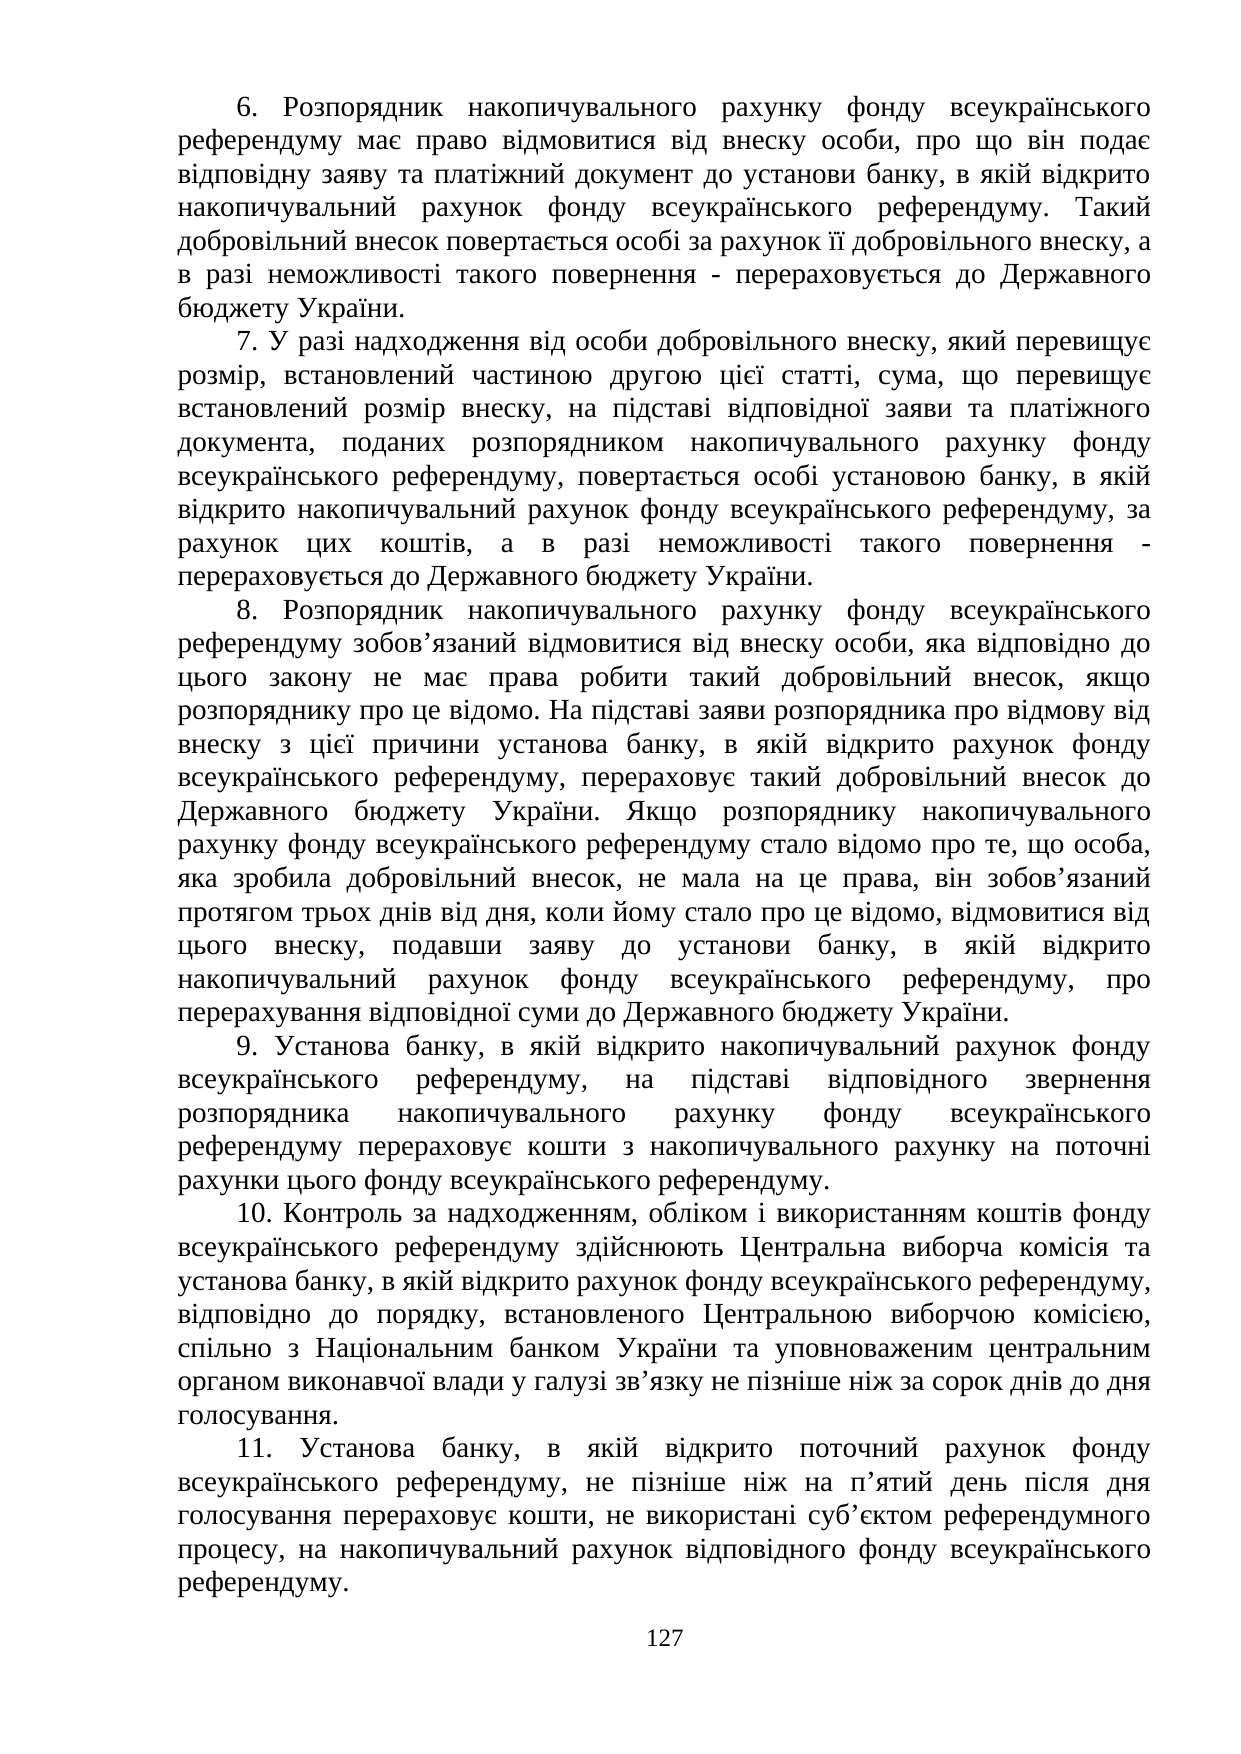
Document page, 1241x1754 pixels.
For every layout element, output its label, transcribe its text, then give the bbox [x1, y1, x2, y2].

text 11. Установа банку, в якій відкрито поточний рахунок фонду всеукраїнського референдуму, не пізніше ніж на п’ятий день після дня голосування перераховує кошти, не використані суб’єктом референдумного процесу, на накопичувальний рахунок відповідного фонду всеукраїнського референдуму. [177, 1430, 1152, 1598]
text 10. Контроль за надходженням, обліком і використанням коштів фонду всеукраїнського референдуму здійснюють Центральна виборча комісія та установа банку, в якій відкрито рахунок фонду всеукраїнського референдуму, відповідно до порядку, встановленого Центральною виборчою комісією, спільно з Національним банком України та уповноваженим центральним органом виконавчої влади у галузі зв’язку не пізніше ніж за сорок днів до дня голосування. [177, 1196, 1152, 1430]
text 6. Розпорядник накопичувального рахунку фонду всеукраїнського референдуму має право відмовитися від внеску особи, про що він подає відповідну заяву та платіжний документ до установи банку, в якій відкрито накопичувальний рахунок фонду всеукраїнського референдуму. Такий добровільний внесок повертається особі за рахунок її добровільного внеску, а в разі неможливості такого повернення - перераховується до Державного бюджету України. [177, 89, 1152, 323]
text 9. Установа банку, в якій відкрито накопичувальний рахунок фонду всеукраїнського референдуму, на підставі відповідного звернення розпорядника накопичувального рахунку фонду всеукраїнського референдуму перераховує кошти з накопичувального рахунку на поточні рахунки цього фонду всеукраїнського референдуму. [177, 1028, 1152, 1196]
text 8. Розпорядник накопичувального рахунку фонду всеукраїнського референдуму зобов’язаний відмовитися від внеску особи, яка відповідно до цього закону не має права робити такий добровільний внесок, якщо розпоряднику про це відомо. На підставі заяви розпорядника про відмову від внеску з цієї причини установа банку, в якій відкрито рахунок фонду всеукраїнського референдуму, перераховує такий добровільний внесок до Державного бюджету України. Якщо розпоряднику накопичувального рахунку фонду всеукраїнського референдуму стало відомо про те, що особа, яка зробила добровільний внесок, не мала на це права, він зобов’язаний протягом трьох днів від дня, коли йому стало про це відомо, відмовитися від цього внеску, подавши заяву до установи банку, в якій відкрито накопичувальний рахунок фонду всеукраїнського референдуму, про перерахування відповідної суми до Державного бюджету України. [177, 592, 1152, 1028]
text 7. У разі надходження від особи добровільного внеску, який перевищує розмір, встановлений частиною другою цієї статті, сума, що перевищує встановлений розмір внеску, на підставі відповідної заяви та платіжного документа, поданих розпорядником накопичувального рахунку фонду всеукраїнського референдуму, повертається особі установою банку, в якій відкрито накопичувальний рахунок фонду всеукраїнського референдуму, за рахунок цих коштів, а в разі неможливості такого повернення - перераховується до Державного бюджету України. [177, 323, 1152, 592]
